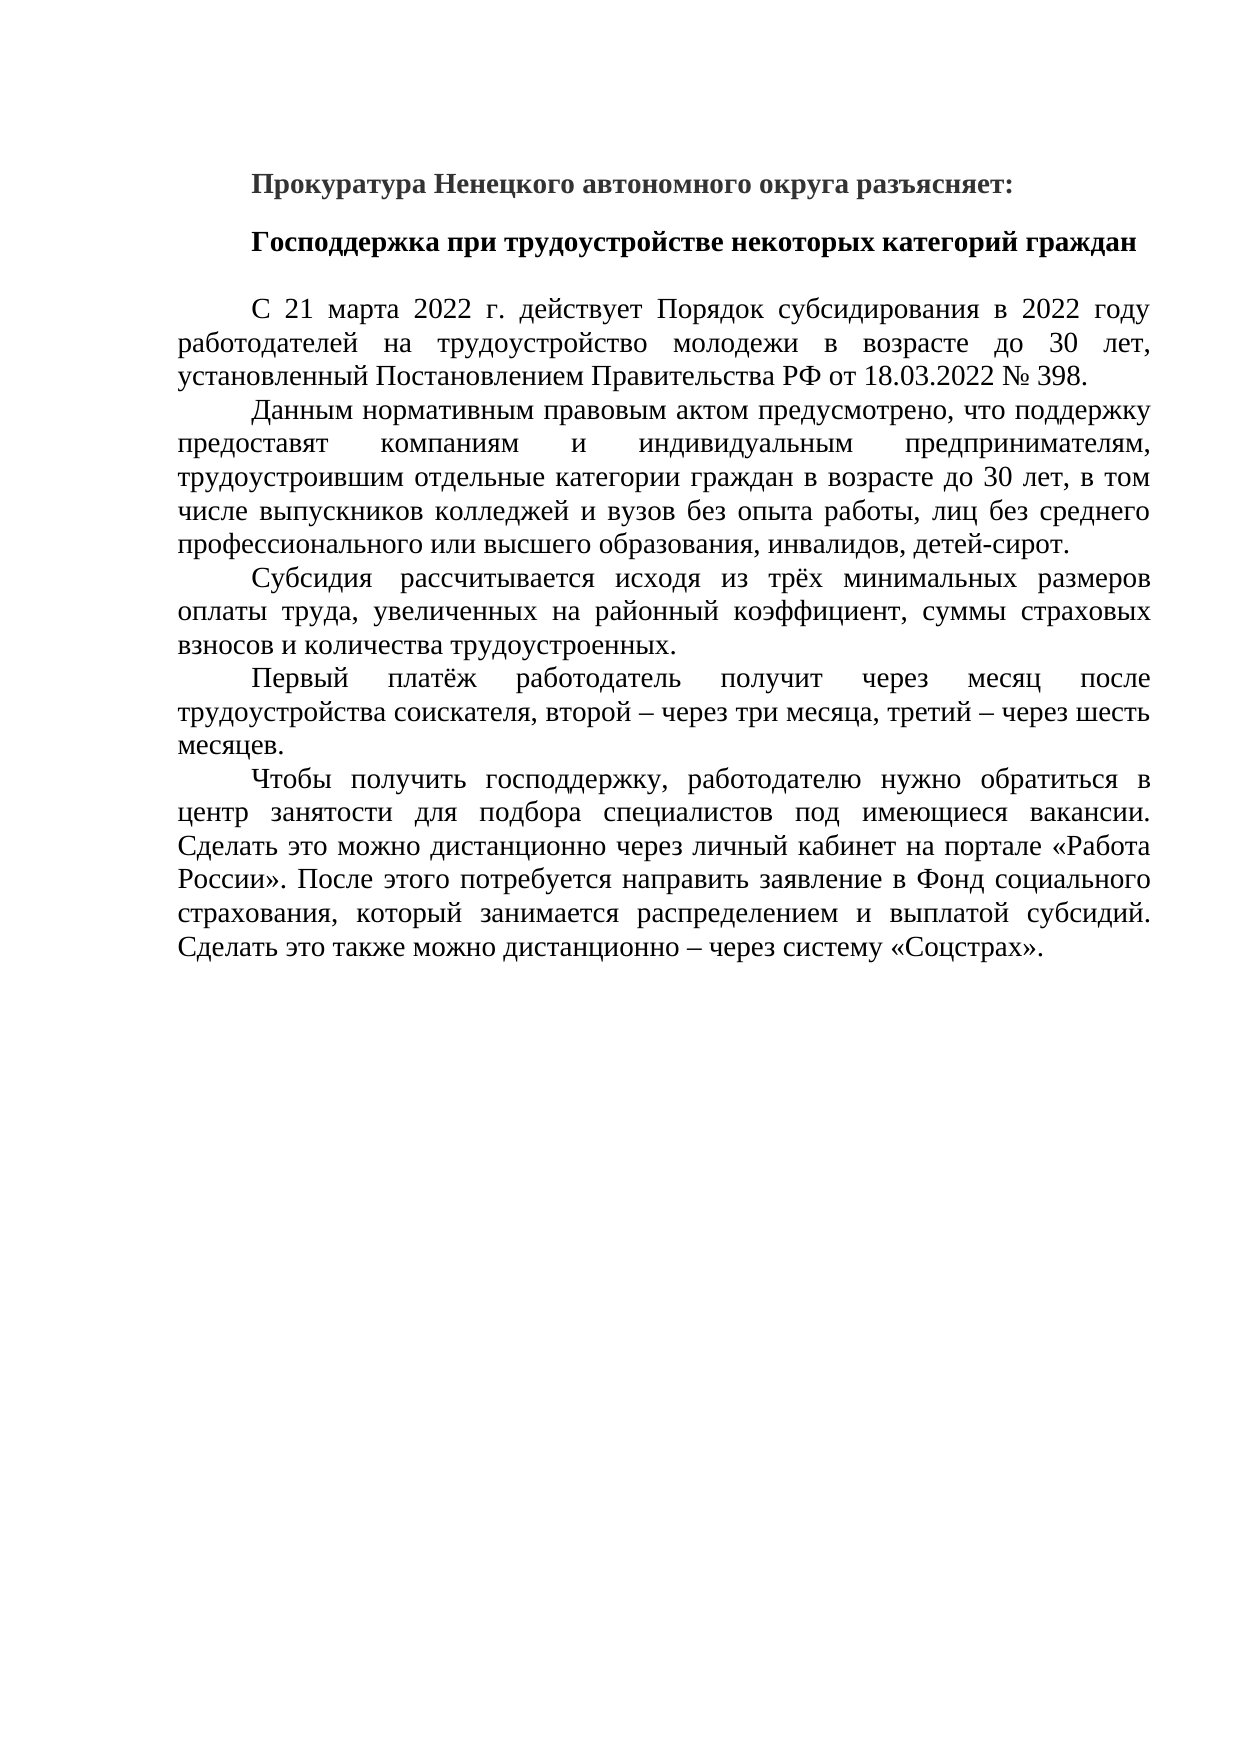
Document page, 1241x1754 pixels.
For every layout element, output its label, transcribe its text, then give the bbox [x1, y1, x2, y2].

text Чтобы получить господдержку, работодателю нужно обратиться в центр занятости для подбора специалистов под имеющиеся вакансии. Сделать это можно дистанционно через личный кабинет на портале «Работа России». После этого потребуется направить заявление в Фонд социального страхования, который занимается распределением и выплатой субсидий. Сделать это также можно дистанционно – через систему «Соцстрах». [177, 761, 1152, 962]
text Прокуратура Ненецкого автономного округа разъясняет: [177, 143, 1152, 199]
text Первый платёж работодатель получит через месяц после трудоустройства соискателя, второй – через три месяца, третий – через шесть месяцев. [177, 660, 1152, 761]
text Субсидия рассчитывается исходя из трёх минимальных размеров оплаты труда, увеличенных на районный коэффициент, суммы страховых взносов и количества трудоустроенных. [177, 560, 1152, 660]
text С 21 марта 2022 г. действует Порядок субсидирования в 2022 году работодателей на трудоустройство молодежи в возрасте до 30 лет, установленный Постановлением Правительства РФ от 18.03.2022 № 398. [177, 291, 1152, 392]
text Господдержка при трудоустройстве некоторых категорий граждан [177, 224, 1152, 258]
text Данным нормативным правовым актом предусмотрено, что поддержку предоставят компаниям и индивидуальным предпринимателям, трудоустроившим отдельные категории граждан в возрасте до 30 лет, в том числе выпускников колледжей и вузов без опыта работы, лиц без среднего профессионального или высшего образования, инвалидов, детей-сирот. [177, 392, 1152, 560]
